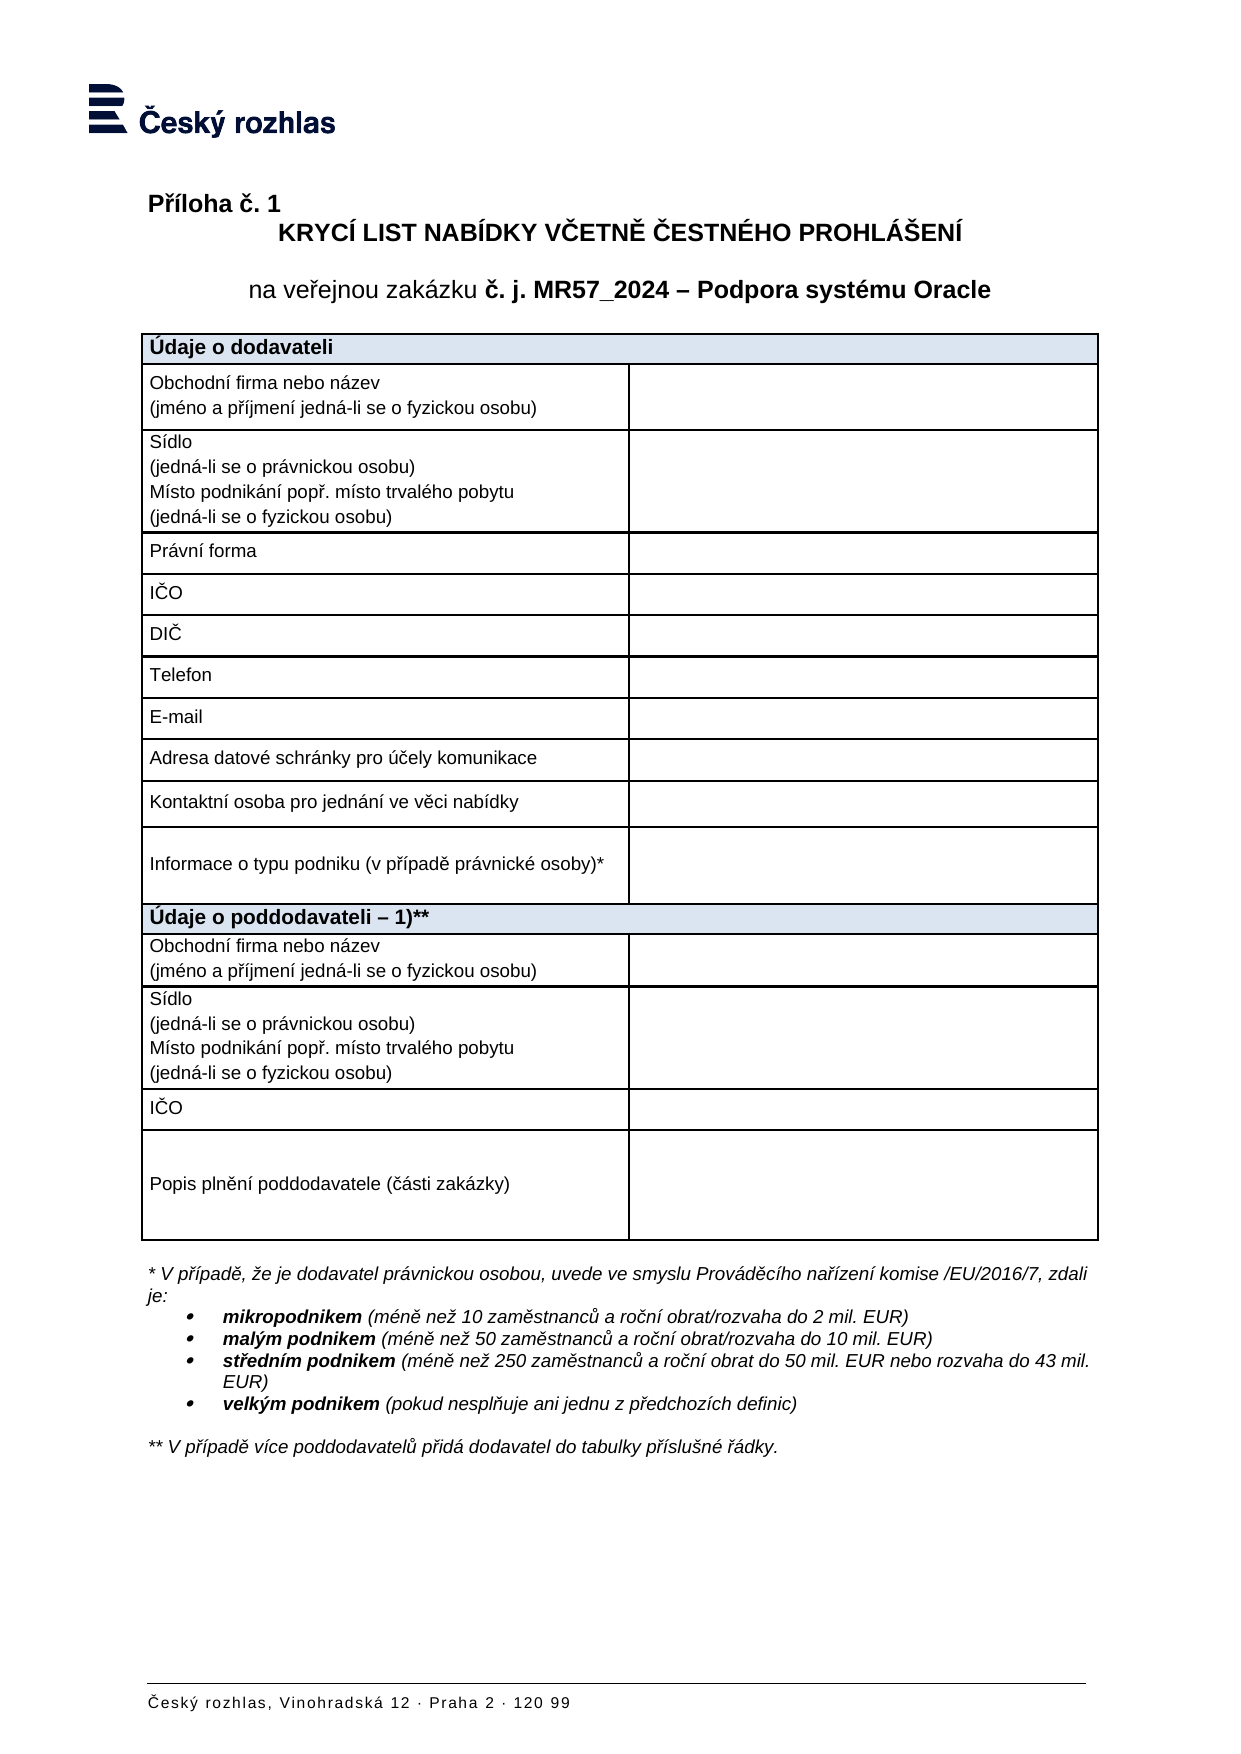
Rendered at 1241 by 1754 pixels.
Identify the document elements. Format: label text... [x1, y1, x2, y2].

table_cell [630, 658, 1097, 697]
picture [89, 84, 335, 138]
table_cell IČO [143, 1090, 628, 1129]
table_cell [630, 575, 1097, 614]
list malým podnikem (méně než 50 zaměstnanců a roční obrat/rozvaha do 10 mil. EUR) [185, 1328, 1092, 1349]
table_cell Adresa datové schránky pro účely komunikace [143, 740, 628, 779]
table_cell Sídlo (jedná-li se o právnickou osobu) Místo podnikání popř. místo trvalého pobytu (jedná-li se o fyzickou osobu) [143, 431, 628, 531]
table_cell [630, 1090, 1097, 1129]
list středním podnikem (méně než 250 zaměstnanců a roční obrat do 50 mil. EUR nebo rozvaha do 43 mil. EUR) [185, 1349, 1092, 1393]
table_cell [630, 740, 1097, 779]
table_cell DIČ [143, 616, 628, 655]
list mikropodnikem (méně než 10 zaměstnanců a roční obrat/rozvaha do 2 mil. EUR) [185, 1306, 1092, 1328]
table_cell [630, 1131, 1097, 1239]
table_cell [630, 534, 1097, 573]
table_cell [630, 935, 1097, 985]
table_cell Obchodní firma nebo název (jméno a příjmení jedná-li se o fyzickou osobu) [143, 365, 628, 429]
table_cell Kontaktní osoba pro jednání ve věci nabídky [143, 782, 628, 826]
table_cell Sídlo (jedná-li se o právnickou osobu) Místo podnikání popř. místo trvalého pobytu (jedná-li se o fyzickou osobu) [143, 988, 628, 1088]
table_cell [630, 365, 1097, 429]
text * V případě, že je dodavatel právnickou osobou, uvede ve smyslu Prováděcího nařízení komise /EU/2016/7, zdali je: [148, 1263, 1092, 1306]
table_cell Popis plnění poddodavatele (části zakázky) [143, 1131, 628, 1239]
table_cell Telefon [143, 658, 628, 697]
table_cell Právní forma [143, 534, 628, 573]
table_cell [630, 699, 1097, 738]
text KRYCÍ LIST NABÍDKY VČETNĚ ČESTNÉHO PROHLÁŠENÍ [148, 218, 1092, 246]
list velkým podnikem (pokud nesplňuje ani jednu z předchozích definic) [185, 1393, 1092, 1414]
text na veřejnou zakázku č. j. MR57_2024 – Podpora systému Oracle [148, 275, 1092, 304]
table_cell [630, 616, 1097, 655]
table_header Údaje o dodavateli [143, 335, 1097, 363]
table_cell E-mail [143, 699, 628, 738]
text ** V případě více poddodavatelů přidá dodavatel do tabulky příslušné řádky. [148, 1436, 1092, 1457]
table_cell [630, 431, 1097, 531]
table_cell Obchodní firma nebo název (jméno a příjmení jedná-li se o fyzickou osobu) [143, 935, 628, 985]
table_cell IČO [143, 575, 628, 614]
table_cell [630, 782, 1097, 826]
text Příloha č. 1 [148, 189, 1092, 218]
table_cell Informace o typu podniku (v případě právnické osoby)* [143, 828, 628, 902]
table_cell [630, 988, 1097, 1088]
table_cell Údaje o poddodavateli – 1)** [143, 905, 1097, 933]
table_cell [630, 828, 1097, 902]
